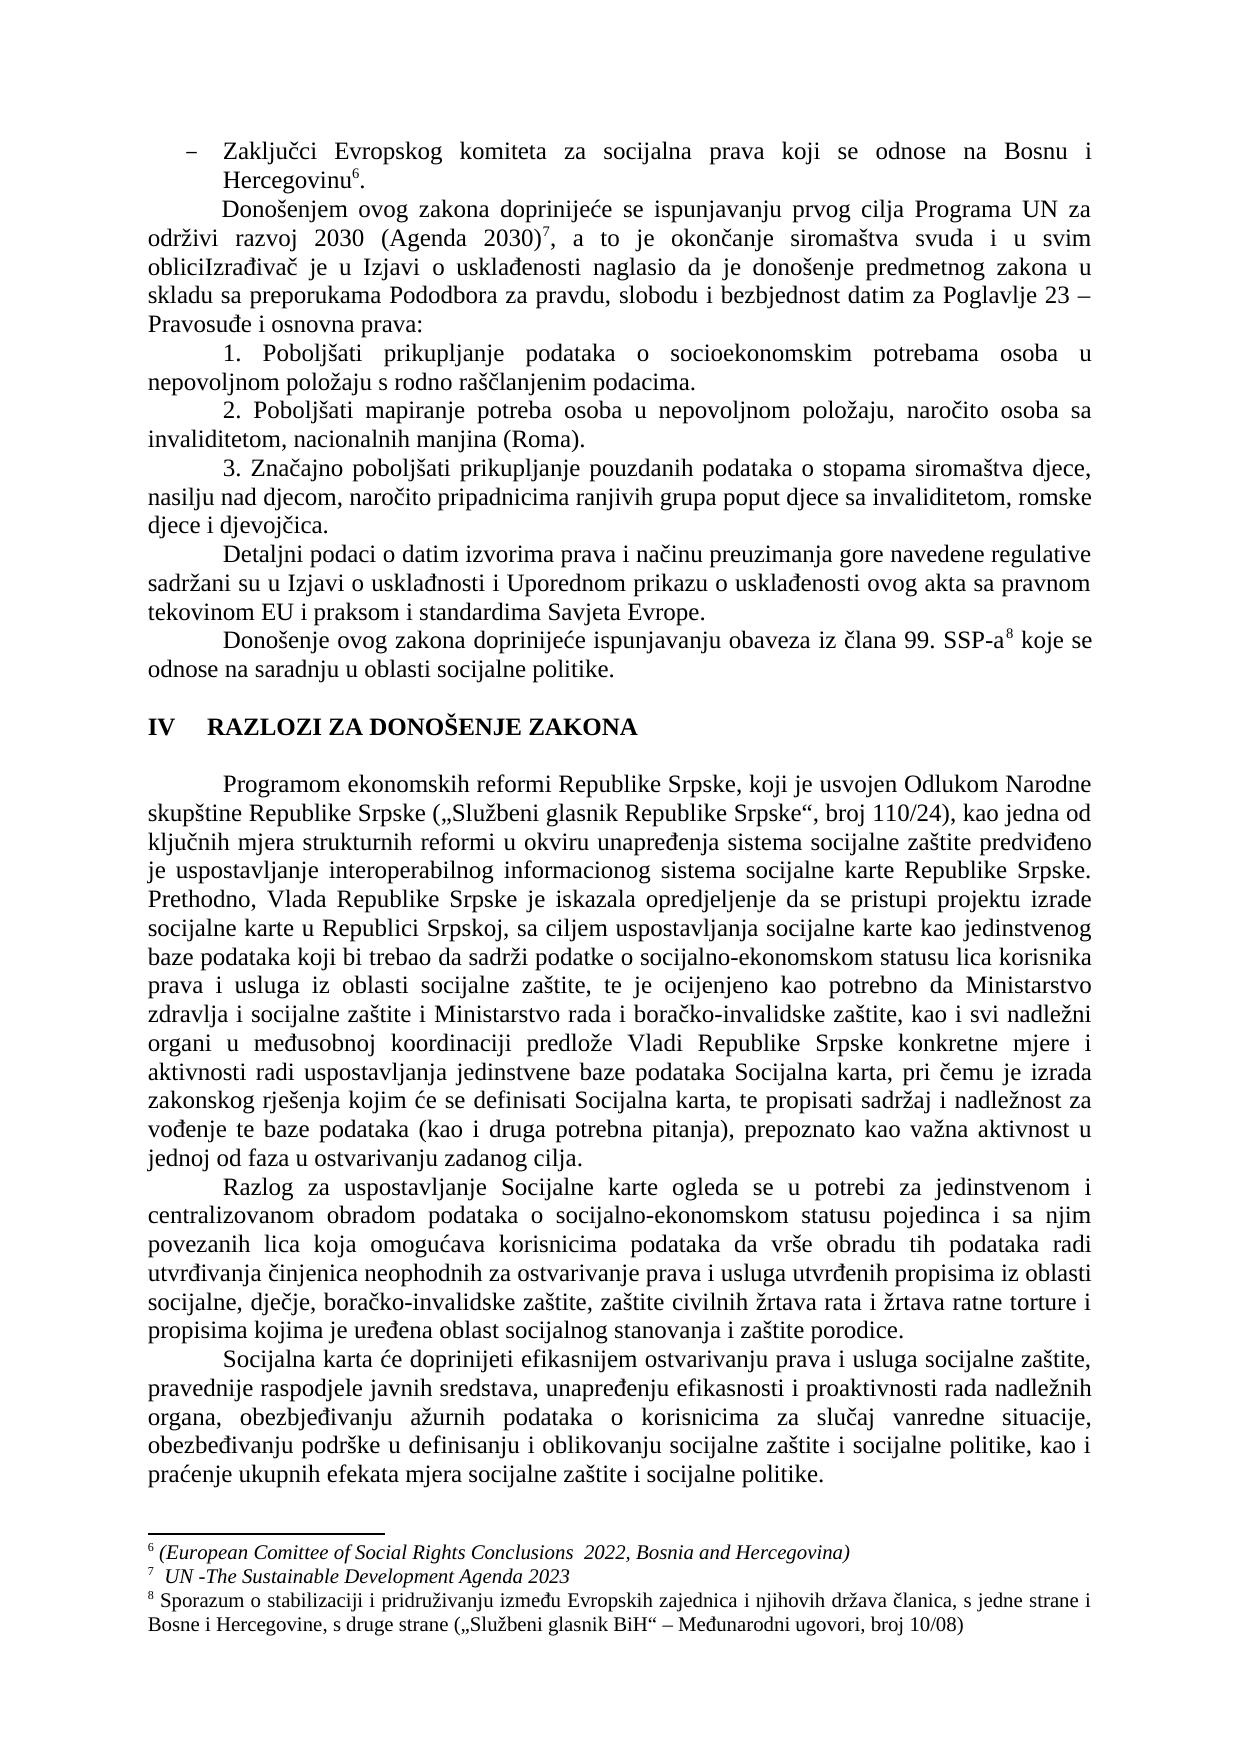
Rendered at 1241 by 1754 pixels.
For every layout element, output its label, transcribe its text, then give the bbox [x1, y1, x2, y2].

text Programom ekonomskih reformi Republike Srpske, koji je usvojen Odlukom Narodne skupštine Republike Srpske („Službeni glasnik Republike Srpske“, broj 110/24), kao jedna od ključnih mjera strukturnih reformi u okviru unapređenja sistema socijalne zaštite predviđeno je uspostavljanje interoperabilnog informacionog sistema socijalne karte Republike Srpske. Prethodno, Vlada Republike Srpske je iskazala opredjeljenje da se pristupi projektu izrade socijalne karte u Republici Srpskoj, sa ciljem uspostavljanja socijalne karte kao jedinstvenog baze podataka koji bi trebao da sadrži podatke o socijalno-ekonomskom statusu lica korisnika prava i usluga iz oblasti socijalne zaštite, te je ocijenjeno kao potrebno da Ministarstvo zdravlja i socijalne zaštite i Ministarstvo rada i boračko-invalidske zaštite, kao i svi nadležni organi u međusobnoj koordinaciji predlože Vladi Republike Srpske konkretne mjere i aktivnosti radi uspostavljanja jedinstvene baze podataka Socijalna karta, pri čemu je izrada zakonskog rješenja kojim će se definisati Socijalna karta, te propisati sadržaj i nadležnost za vođenje te baze podataka (kao i druga potrebna pitanja), prepoznato kao važna aktivnost u jednoj od faza u ostvarivanju zadanog cilja. [148, 769, 1092, 1172]
text Donošenje ovog zakona doprinijeće ispunjavanju obaveza iz člana 99. SSP-a koje se odnose na saradnju u oblasti socijalne politike. [148, 625, 1092, 683]
text Detaljni podaci o datim izvorima prava i načinu preuzimanja gore navedene regulative sadržani su u Izjavi o usklađnosti i Uporednom prikazu o usklađenosti ovog akta sa pravnom tekovinom EU i praksom i standardima Savjeta Evrope. [148, 539, 1092, 625]
text IV RAZLOZI ZA DONOŠENJE ZAKONA [148, 712, 1092, 740]
text Socijalna karta će doprinijeti efikasnijem ostvarivanju prava i usluga socijalne zaštite, pravednije raspodjele javnih sredstava, unapređenju efikasnosti i proaktivnosti rada nadležnih organa, obezbjeđivanju ažurnih podataka o korisnicima za slučaj vanredne situacije, obezbeđivanju podrške u definisanju i oblikovanju socijalne zaštite i socijalne politike, kao i praćenje ukupnih efekata mjera socijalne zaštite i socijalne politike. [148, 1344, 1092, 1488]
text Razlog za uspostavljanje Socijalne karte ogleda se u potrebi za jedinstvenom i centralizovanom obradom podataka o socijalno-ekonomskom statusu pojedinca i sa njim povezanih lica koja omogućava korisnicima podataka da vrše obradu tih podataka radi utvrđivanja činjenica neophodnih za ostvarivanje prava i usluga utvrđenih propisima iz oblasti socijalne, dječje, boračko-invalidske zaštite, zaštite civilnih žrtava rata i žrtava ratne torture i propisima kojima je uređena oblast socijalnog stanovanja i zaštite porodice. [148, 1172, 1092, 1344]
text Donošenjem ovog zakona doprinijeće se ispunjavanju prvog cilja Programa UN za održivi razvoj 2030 (Agenda 2030), a to je okončanje siromaštva svuda i u svim obliciIzrađivač je u Izjavi o usklađenosti naglasio da je donošenje predmetnog zakona u skladu sa preporukama Pododbora za pravdu, slobodu i bezbjednost datim za Poglavlje 23 – Pravosuđe i osnovna prava: [148, 194, 1092, 338]
text 1. Poboljšati prikupljanje podataka o socioekonomskim potrebama osoba u nepovoljnom položaju s rodno raščlanjenim podacima. [148, 338, 1092, 395]
text 3. Značajno poboljšati prikupljanje pouzdanih podataka o stopama siromaštva djece, nasilju nad djecom, naročito pripadnicima ranjivih grupa poput djece sa invaliditetom, romske djece i djevojčica. [148, 453, 1092, 539]
text 2. Poboljšati mapiranje potreba osoba u nepovoljnom položaju, naročito osoba sa invaliditetom, nacionalnih manjina (Roma). [148, 395, 1092, 453]
list Zaključci Evropskog komiteta za socijalna prava koji se odnose na Bosnu i Hercegovinu. [185, 136, 1092, 194]
